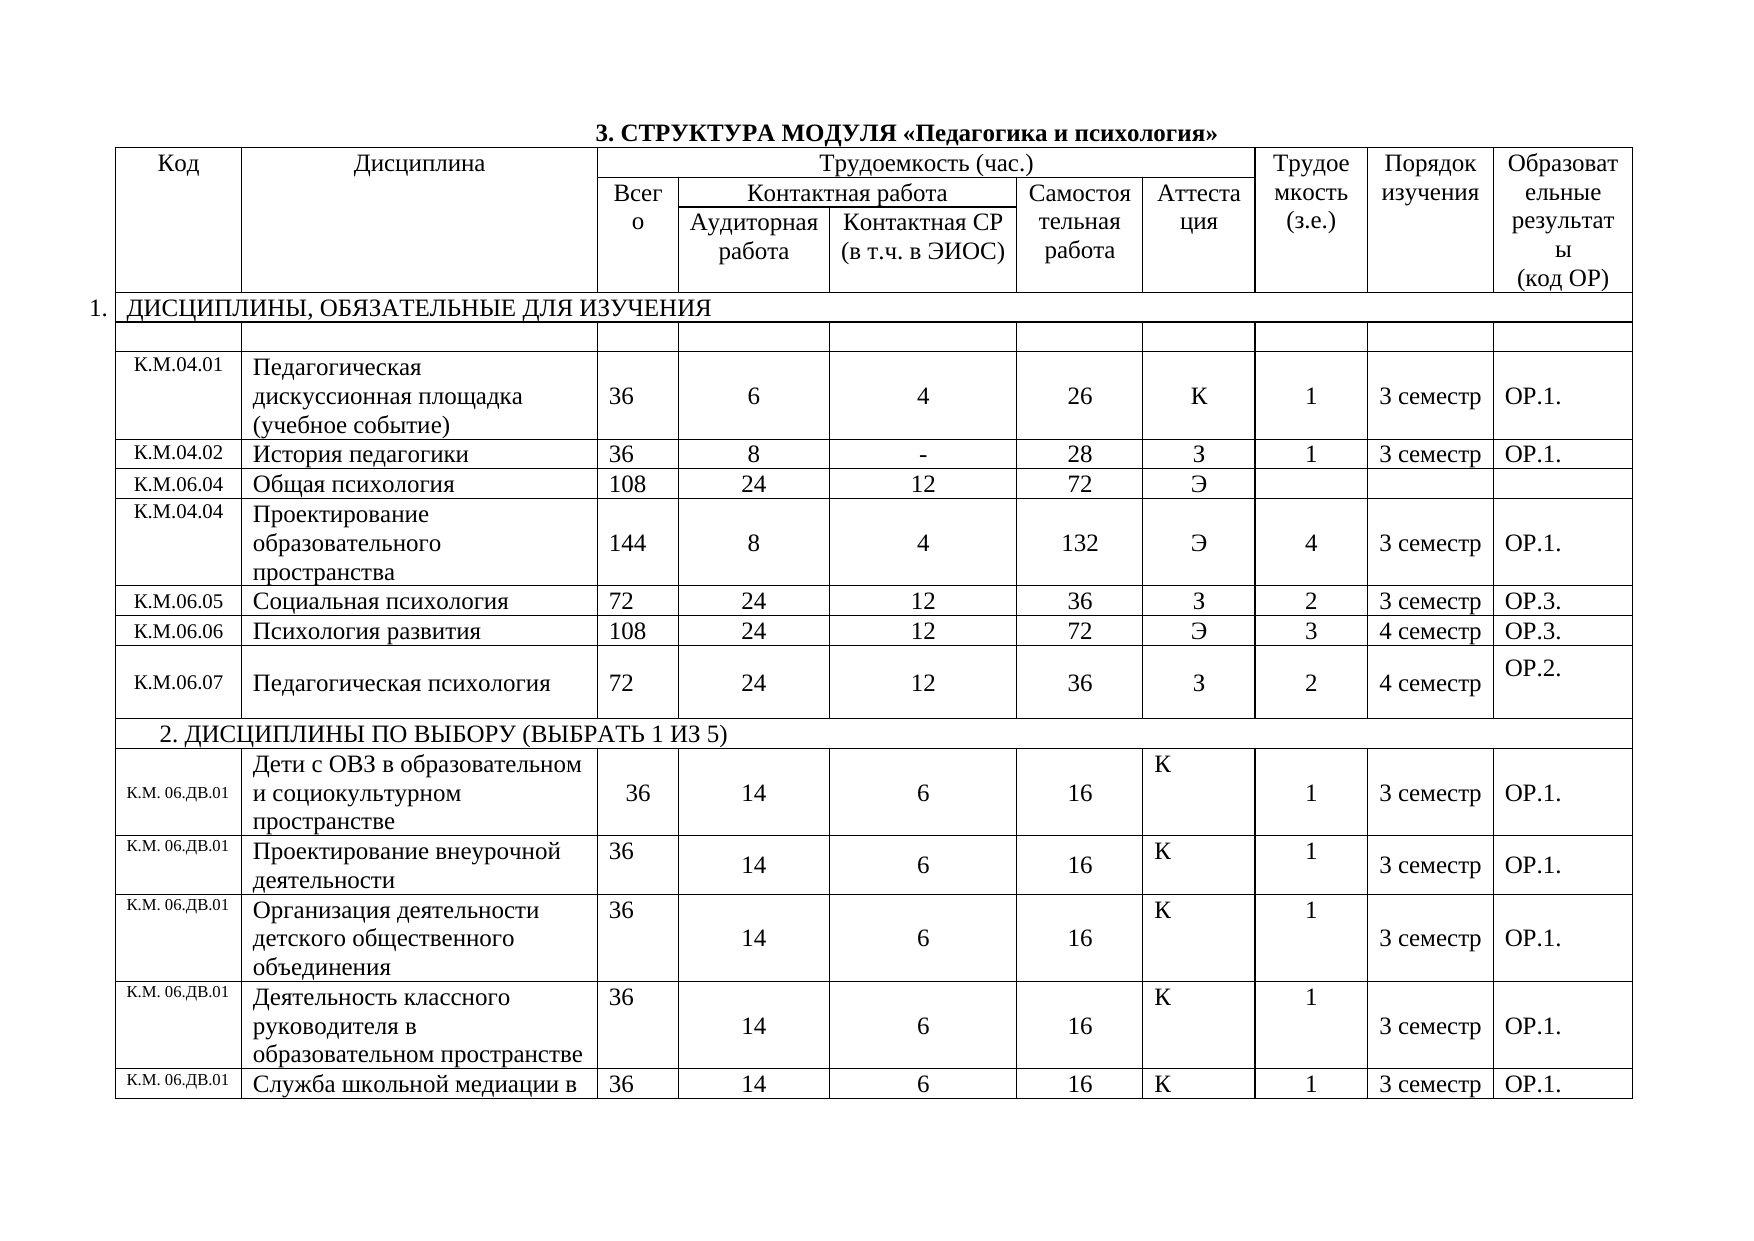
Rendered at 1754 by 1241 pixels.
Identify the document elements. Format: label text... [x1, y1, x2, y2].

table_cell 36 [598, 1069, 678, 1098]
table_cell З [1143, 440, 1254, 468]
table_cell ОР.3. [1494, 586, 1632, 615]
table_cell 36 [598, 440, 678, 468]
table_cell Педагогическая психология [242, 646, 597, 718]
table_cell 108 [598, 616, 678, 645]
table_cell [1256, 469, 1367, 498]
table_cell 24 [679, 586, 829, 615]
table_cell 72 [1017, 469, 1142, 498]
table_cell 1 [1256, 749, 1367, 835]
table_cell К.М.04.01 [116, 352, 241, 438]
table_cell 4 семестр [1368, 616, 1493, 645]
table_cell К [1143, 836, 1254, 894]
table_cell 4 [1256, 499, 1367, 585]
table_cell 72 [598, 646, 678, 718]
table_header Трудоемкость (час.) [598, 148, 1254, 177]
table_cell Э [1143, 499, 1254, 585]
table_cell Проектирование образовательного пространства [242, 499, 597, 585]
table_cell ОР.1. [1494, 1069, 1632, 1098]
table_cell 1 [1256, 895, 1367, 981]
table_cell [598, 323, 678, 351]
table_cell 16 [1017, 836, 1142, 894]
table_cell Контактная работа [679, 178, 1016, 206]
text 3. Структура модуля «Педагогика и психология» [148, 118, 1665, 147]
table_cell 14 [679, 836, 829, 894]
table_cell Всего [598, 178, 678, 292]
table_cell 6 [830, 1069, 1016, 1098]
table_cell 16 [1017, 749, 1142, 835]
table_cell 12 [830, 586, 1016, 615]
table_header Образовательные результаты (код ОР) [1494, 148, 1632, 292]
table_cell З [1143, 646, 1254, 718]
table_header Код [116, 148, 241, 292]
table_cell 24 [679, 469, 829, 498]
table_cell 6 [830, 982, 1016, 1068]
table_cell 36 [598, 895, 678, 981]
table_cell 1 [1256, 836, 1367, 894]
table_cell 2 [1256, 586, 1367, 615]
table_cell К.М.06.04 [116, 469, 241, 498]
table_cell Самостоятельная работа [1017, 178, 1142, 292]
table_cell История педагогики [242, 440, 597, 468]
table_cell 14 [679, 895, 829, 981]
table_cell 6 [830, 749, 1016, 835]
table_header Дисциплина [242, 148, 597, 292]
table_cell 108 [598, 469, 678, 498]
table_cell 4 семестр [1368, 646, 1493, 718]
table_cell [1368, 469, 1493, 498]
table_cell [679, 323, 829, 351]
table_cell 3 семестр [1368, 895, 1493, 981]
table_cell Организация деятельности детского общественного объединения [242, 895, 597, 981]
table_cell Психология развития [242, 616, 597, 645]
table_cell К.М. 06.ДВ.01 [116, 895, 241, 981]
table_cell ОР.2. [1494, 646, 1632, 718]
table_cell К.М.06.06 [116, 616, 241, 645]
table_cell ОР.1. [1494, 982, 1632, 1068]
table_cell К.М. 06.ДВ.01 [116, 1069, 241, 1098]
table_cell К.М.06.07 [116, 646, 241, 718]
table_cell К.М.04.04 [116, 499, 241, 585]
table_cell З [1143, 586, 1254, 615]
table_cell 6 [830, 895, 1016, 981]
table_cell [830, 323, 1016, 351]
table_cell ОР.1. [1494, 749, 1632, 835]
table_cell [1143, 323, 1254, 351]
table_cell К [1143, 1069, 1254, 1098]
table_cell К [1143, 749, 1254, 835]
table_cell ОР.1. [1494, 440, 1632, 468]
table_cell 14 [679, 982, 829, 1068]
table_cell Социальная психология [242, 586, 597, 615]
table_cell 2. Дисциплины по выбору (выбрать 1 из 5) [116, 719, 1632, 748]
table_cell Дети с ОВЗ в образовательном и социокультурном пространстве [242, 749, 597, 835]
table_cell 36 [598, 352, 678, 438]
table_cell К [1143, 352, 1254, 438]
table_cell 36 [598, 982, 678, 1068]
table_cell 26 [1017, 352, 1142, 438]
table_cell 4 [830, 352, 1016, 438]
table_cell ОР.1. [1494, 895, 1632, 981]
table_cell ОР.1. [1494, 836, 1632, 894]
table_cell ОР.1. [1494, 352, 1632, 438]
table_cell 144 [598, 499, 678, 585]
table_cell К.М. 06.ДВ.01 [116, 749, 241, 835]
table_cell 72 [1017, 616, 1142, 645]
table_cell Деятельность классного руководителя в образовательном пространстве [242, 982, 597, 1068]
table_cell [1256, 323, 1367, 351]
table_cell [1494, 469, 1632, 498]
table_cell К [1143, 895, 1254, 981]
table_cell 8 [679, 499, 829, 585]
table_cell 28 [1017, 440, 1142, 468]
table_cell ОР.1. [1494, 499, 1632, 585]
table_cell 36 [1017, 586, 1142, 615]
table_cell 1 [1256, 440, 1367, 468]
table_cell [242, 323, 597, 351]
table_cell 3 семестр [1368, 440, 1493, 468]
table_cell 36 [1017, 646, 1142, 718]
table_cell Аттестация [1143, 178, 1254, 292]
table_cell 16 [1017, 895, 1142, 981]
table_cell [1368, 323, 1493, 351]
table_cell Дисциплины, обязательные для изучения [116, 293, 1632, 321]
table_cell К.М.04.02 [116, 440, 241, 468]
table_cell 3 семестр [1368, 836, 1493, 894]
table_cell 3 семестр [1368, 982, 1493, 1068]
table_cell Э [1143, 616, 1254, 645]
table_cell 14 [679, 1069, 829, 1098]
table_cell - [830, 440, 1016, 468]
table_cell [1494, 323, 1632, 351]
table_cell 3 семестр [1368, 1069, 1493, 1098]
table_cell 72 [598, 586, 678, 615]
table_cell 6 [830, 836, 1016, 894]
table_cell 12 [830, 469, 1016, 498]
table_cell К.М. 06.ДВ.01 [116, 982, 241, 1068]
table_cell 12 [830, 646, 1016, 718]
table_cell 3 семестр [1368, 499, 1493, 585]
table_cell 24 [679, 646, 829, 718]
table_header Порядок изучения [1368, 148, 1493, 292]
table_cell 3 семестр [1368, 749, 1493, 835]
table_cell ОР.3. [1494, 616, 1632, 645]
table_cell Аудиторная работа [679, 208, 829, 292]
table_header Трудоемкость (з.е.) [1256, 148, 1367, 292]
table_cell Педагогическая дискуссионная площадка (учебное событие) [242, 352, 597, 438]
table_cell Э [1143, 469, 1254, 498]
table_cell 3 семестр [1368, 586, 1493, 615]
table_cell Проектирование внеурочной деятельности [242, 836, 597, 894]
table_cell 3 семестр [1368, 352, 1493, 438]
table_cell К.М. 06.ДВ.01 [116, 836, 241, 894]
table_cell 14 [679, 749, 829, 835]
table_cell 16 [1017, 982, 1142, 1068]
table_cell 36 [598, 749, 678, 835]
table_cell 36 [598, 836, 678, 894]
table_cell 1 [1256, 1069, 1367, 1098]
table_cell 8 [679, 440, 829, 468]
table_cell 4 [830, 499, 1016, 585]
table_cell 24 [679, 616, 829, 645]
table_cell 132 [1017, 499, 1142, 585]
table_cell [1017, 323, 1142, 351]
table_cell 6 [679, 352, 829, 438]
table_cell 3 [1256, 616, 1367, 645]
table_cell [242, 1069, 597, 1098]
table_cell 1 [1256, 352, 1367, 438]
table_cell 12 [830, 616, 1016, 645]
table_cell К.М.06.05 [116, 586, 241, 615]
table_cell 1 [1256, 982, 1367, 1068]
table_cell Общая психология [242, 469, 597, 498]
table_cell Контактная СР (в т.ч. в ЭИОС) [830, 208, 1016, 292]
table_cell 2 [1256, 646, 1367, 718]
table_cell [116, 323, 241, 351]
table_cell 16 [1017, 1069, 1142, 1098]
table_cell К [1143, 982, 1254, 1068]
